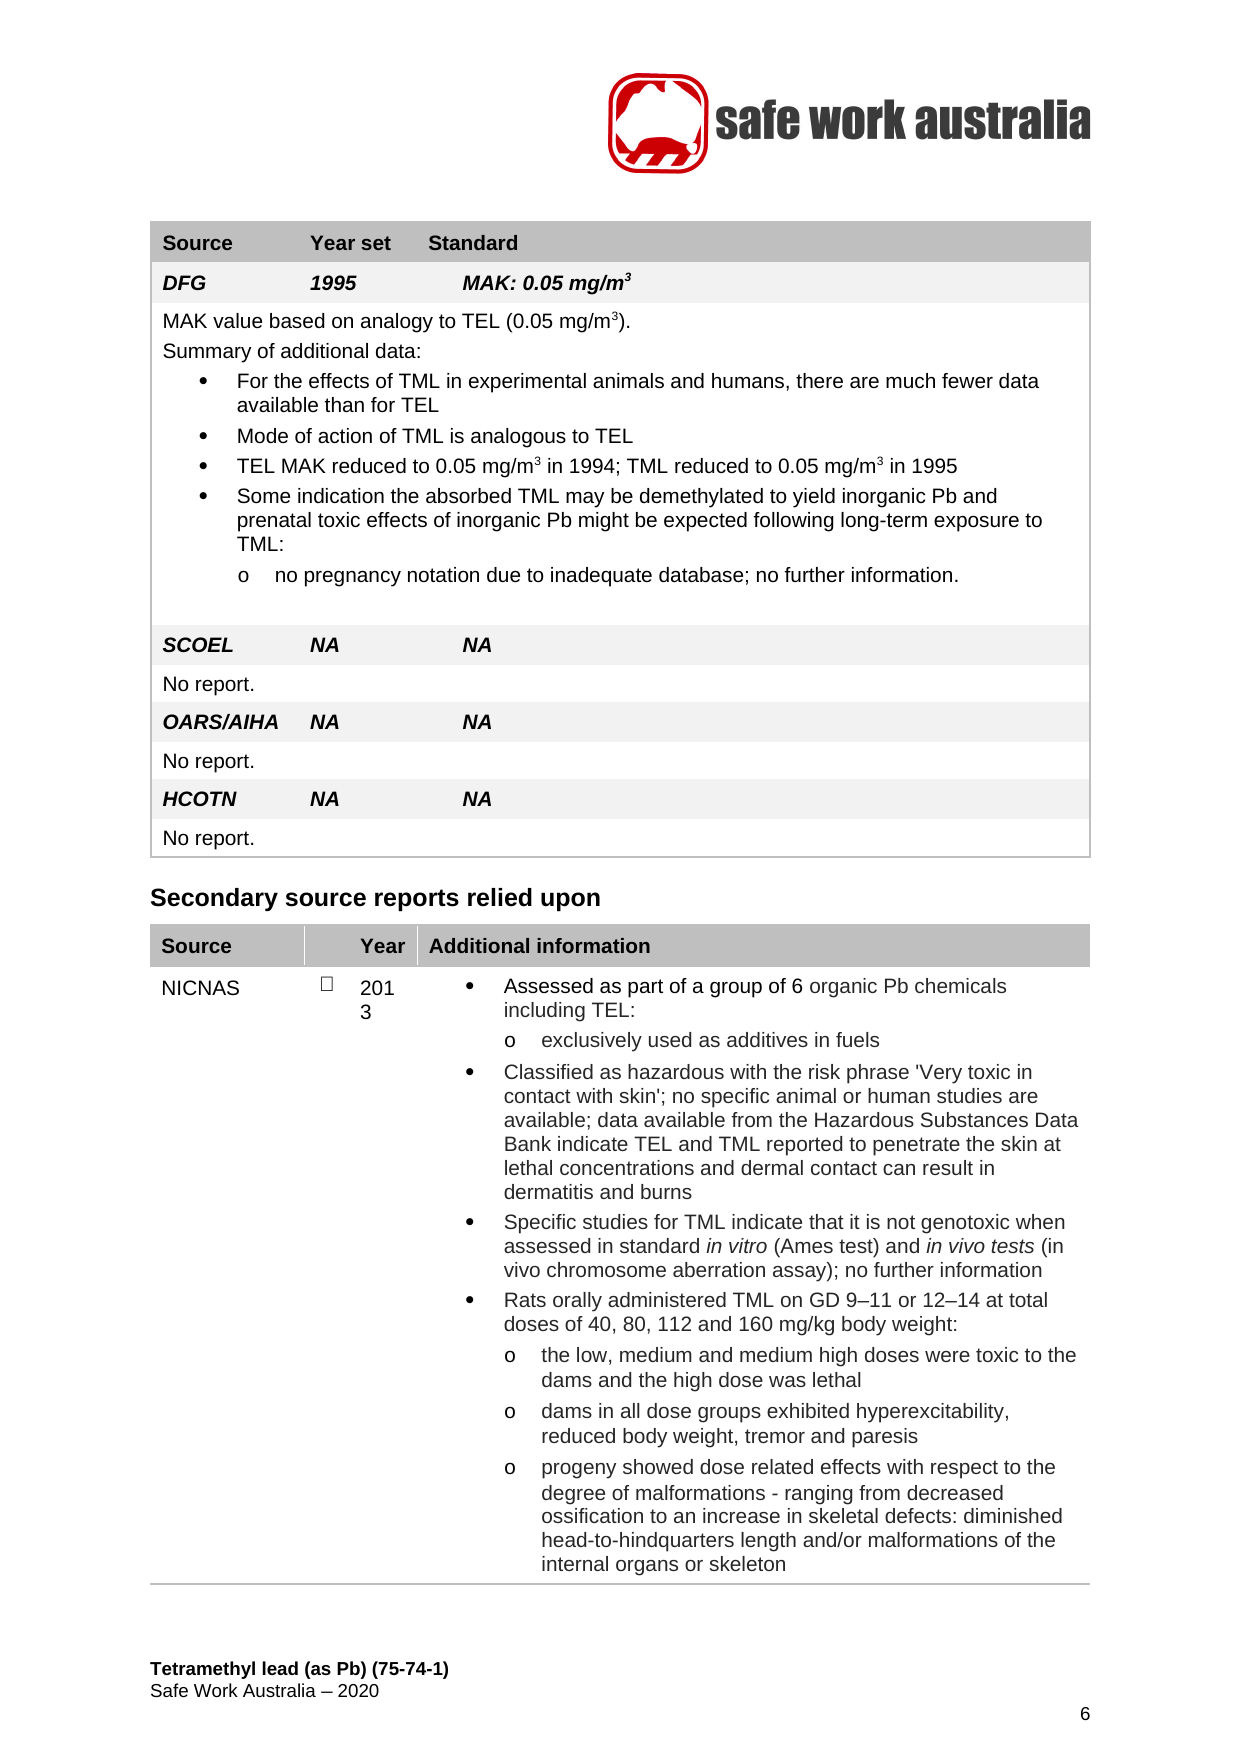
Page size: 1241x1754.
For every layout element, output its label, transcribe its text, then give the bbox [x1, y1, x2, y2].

table_cell No report. [152, 820, 1089, 856]
table_cell HCOTN [152, 779, 1089, 819]
table_cell No report. [152, 743, 1089, 779]
table_cell No report. [152, 665, 1089, 702]
table_cell NICNAS [150, 967, 304, 1582]
table_cell 2013 [349, 967, 417, 1582]
table_header Additional information [418, 926, 1090, 965]
table_header Source Year set Standard [152, 223, 1089, 262]
table_cell OARS/AIHA [152, 702, 1089, 742]
table_header [305, 926, 349, 965]
table_cell DFG [152, 262, 1089, 303]
table_cell [305, 967, 349, 1582]
subtitle Secondary source reports relied upon [150, 883, 1090, 912]
picture [605, 73, 1091, 174]
table_header Source [150, 926, 304, 965]
table_cell MAK value based on analogy to TEL (0.05 mg/m3). Summary of additional data: For the effects of TML in experimental animals and humans, there are much fewer data available than for TEL Mode of action of TML is analogous to TEL TEL MAK reduced to 0.05 mg/m3 in 1994; TML reduced to 0.05 mg/m3 in 1995 Some indication the absorbed TML may be demethylated to yield inorganic Pb and prenatal toxic effects of inorganic Pb might be expected following long-term exposure to TML: no pregnancy notation due to inadequate database; no further information. [152, 303, 1089, 625]
table_header Year [349, 926, 417, 965]
table_cell SCOEL [152, 625, 1089, 665]
